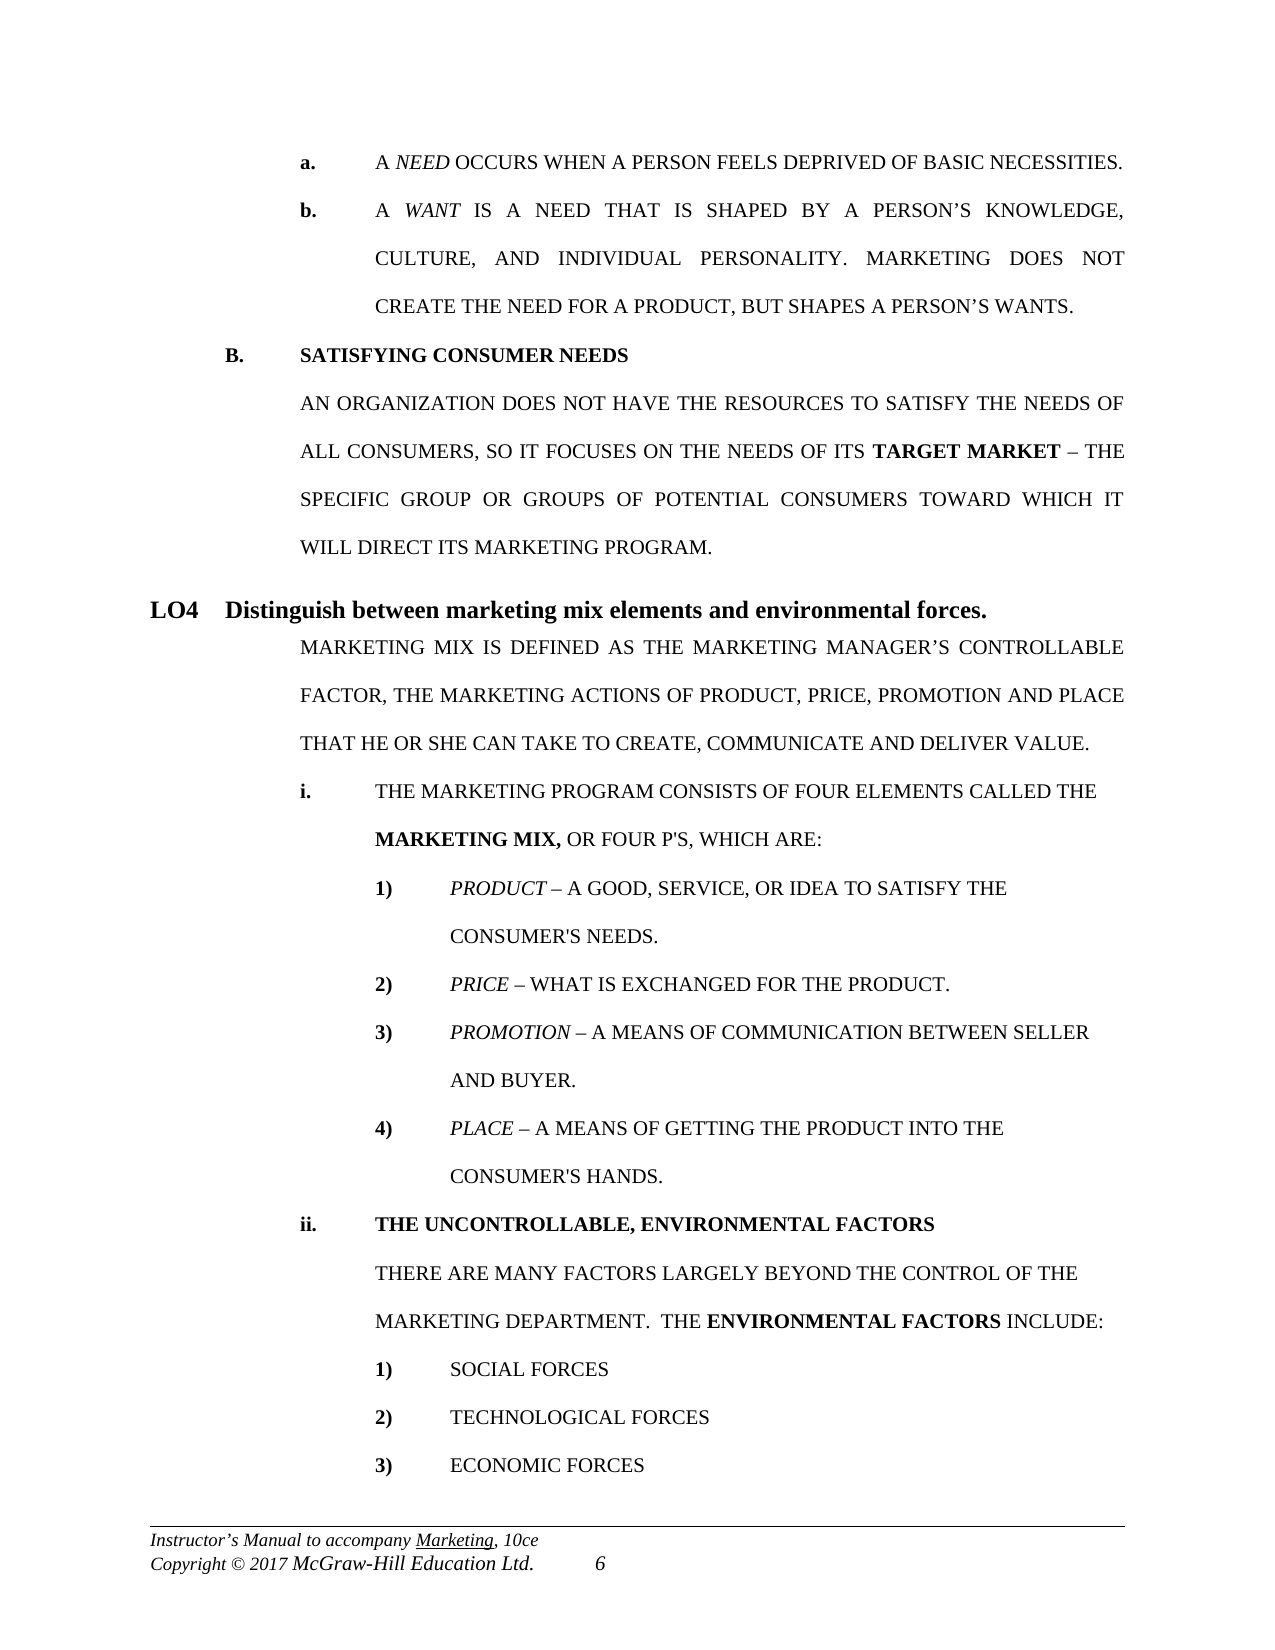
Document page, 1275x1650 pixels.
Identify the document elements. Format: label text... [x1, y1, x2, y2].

text 2) PRICE – WHAT IS EXCHANGED FOR THE PRODUCT. [300, 972, 1125, 996]
text LO4 Distinguish between marketing mix elements and environmental forces. [150, 596, 1125, 624]
text B. SATISFYING CONSUMER NEEDS [150, 342, 1125, 367]
text THERE ARE MANY FACTORS LARGELY BEYOND THE CONTROL OF THE MARKETING DEPARTMENT. THE ENVIRONMENTAL FACTORS INCLUDE: [375, 1260, 1125, 1333]
text ii. THE UNCONTROLLABLE, ENVIRONMENTAL FACTORS [150, 1212, 1125, 1236]
text 3) PROMOTION – A MEANS OF COMMUNICATION BETWEEN SELLER AND BUYER. [375, 1020, 1125, 1092]
text 2) TECHNOLOGICAL FORCES [150, 1405, 1125, 1429]
text 4) PLACE – A MEANS OF GETTING THE PRODUCT INTO THE CONSUMER'S HANDS. [375, 1116, 1125, 1188]
text a. A NEED OCCURS WHEN A PERSON FEELS DEPRIVED OF BASIC NECESSITIES. [300, 150, 1125, 174]
text MARKETING MIX IS DEFINED AS THE MARKETING MANAGER’S CONTROLLABLE FACTOR, THE MARKETING ACTIONS OF PRODUCT, PRICE, PROMOTION AND PLACE THAT HE OR SHE CAN TAKE TO CREATE, COMMUNICATE AND DELIVER VALUE. [300, 635, 1125, 755]
text 1) PRODUCT – A GOOD, SERVICE, OR IDEA TO SATISFY THE CONSUMER'S NEEDS. [375, 875, 1125, 948]
text i. THE MARKETING PROGRAM CONSISTS OF FOUR ELEMENTS CALLED THE MARKETING MIX, OR FOUR P'S, WHICH ARE: [300, 779, 1125, 851]
text AN ORGANIZATION DOES NOT HAVE THE RESOURCES TO SATISFY THE NEEDS OF ALL CONSUMERS, SO IT FOCUSES ON THE NEEDS OF ITS TARGET MARKET – THE SPECIFIC GROUP OR GROUPS OF POTENTIAL CONSUMERS TOWARD WHICH IT WILL DIRECT ITS MARKETING PROGRAM. [300, 391, 1125, 559]
text b. A WANT IS A NEED THAT IS SHAPED BY A PERSON’S KNOWLEDGE, CULTURE, AND INDIVIDUAL PERSONALITY. MARKETING DOES NOT CREATE THE NEED FOR A PRODUCT, BUT SHAPES A PERSON’S WANTS. [300, 198, 1125, 318]
text 1) SOCIAL FORCES [150, 1357, 1125, 1381]
text 3) ECONOMIC FORCES [150, 1453, 1125, 1477]
